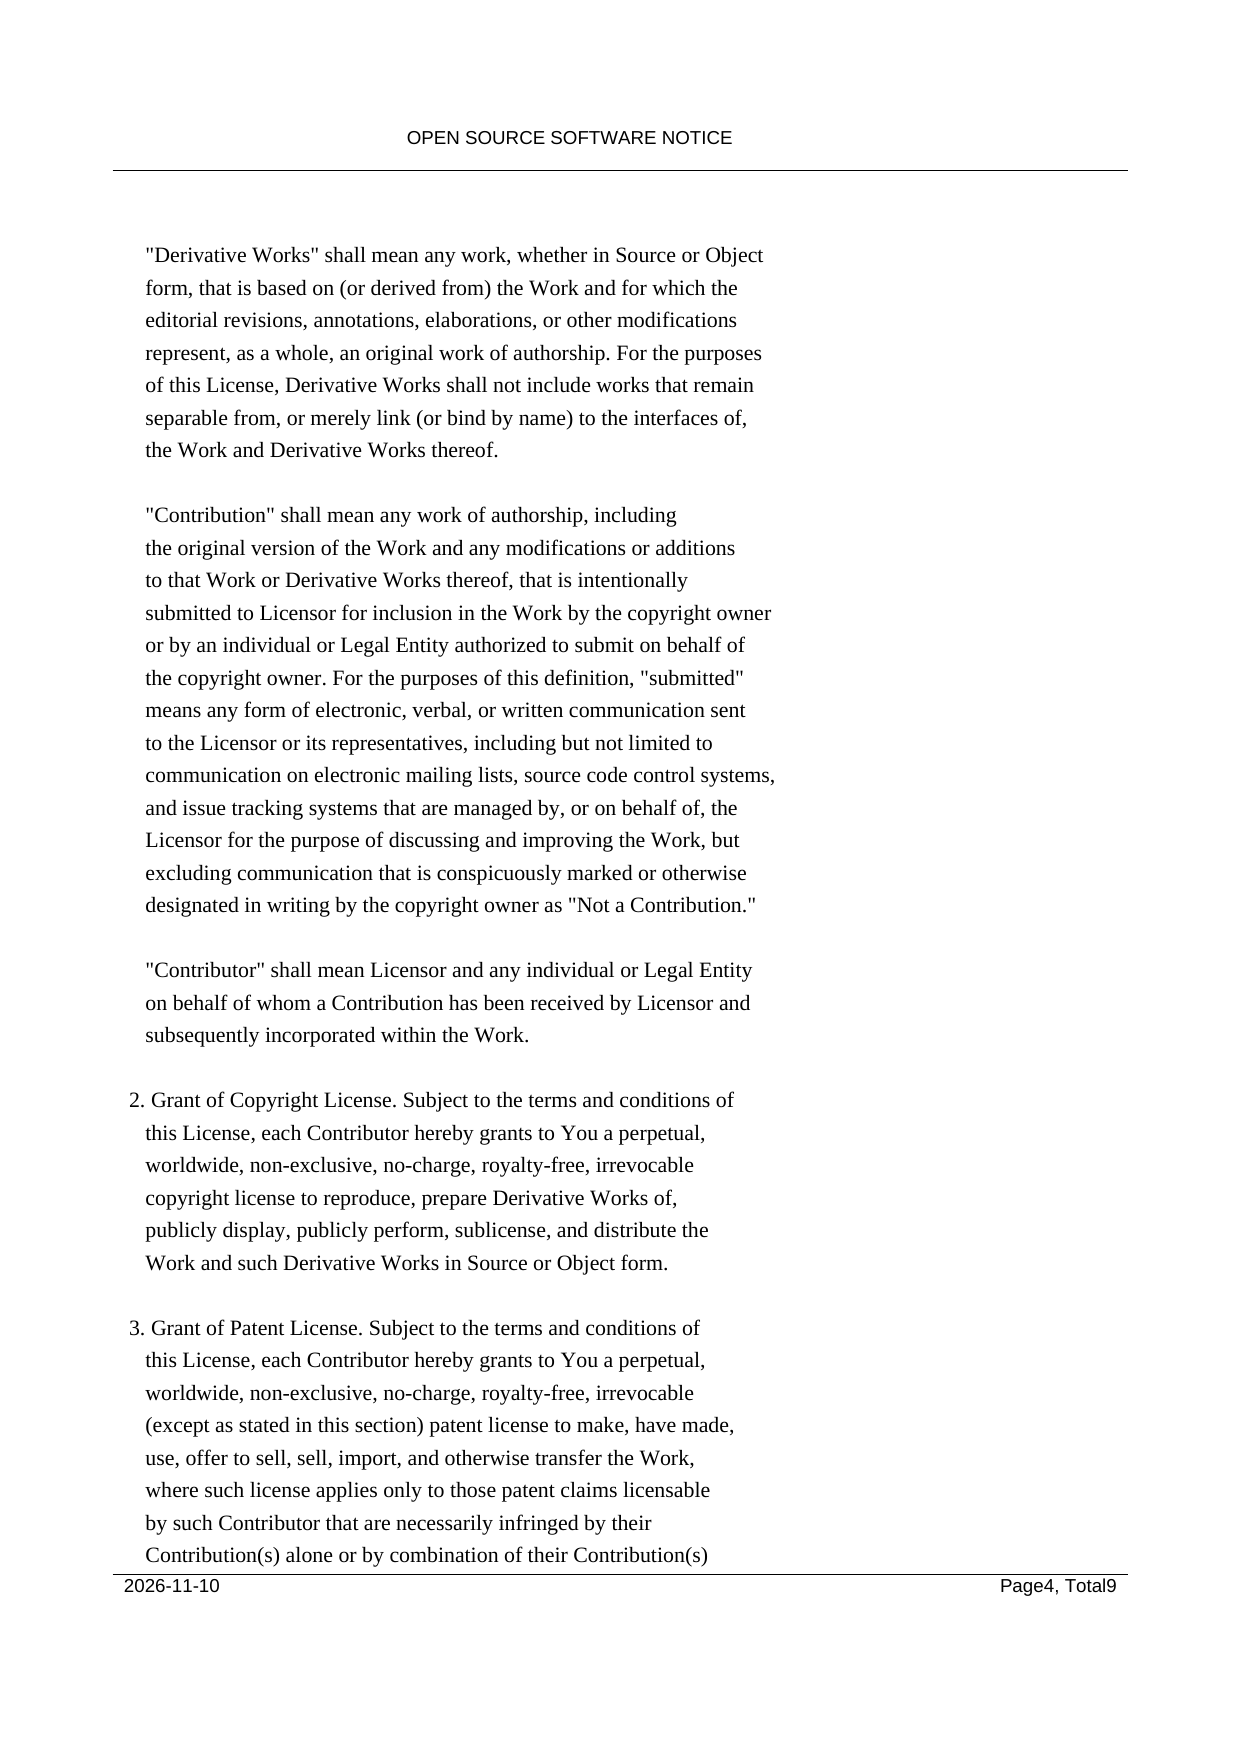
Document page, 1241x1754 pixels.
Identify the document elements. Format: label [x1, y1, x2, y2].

text [112, 206, 1128, 1571]
